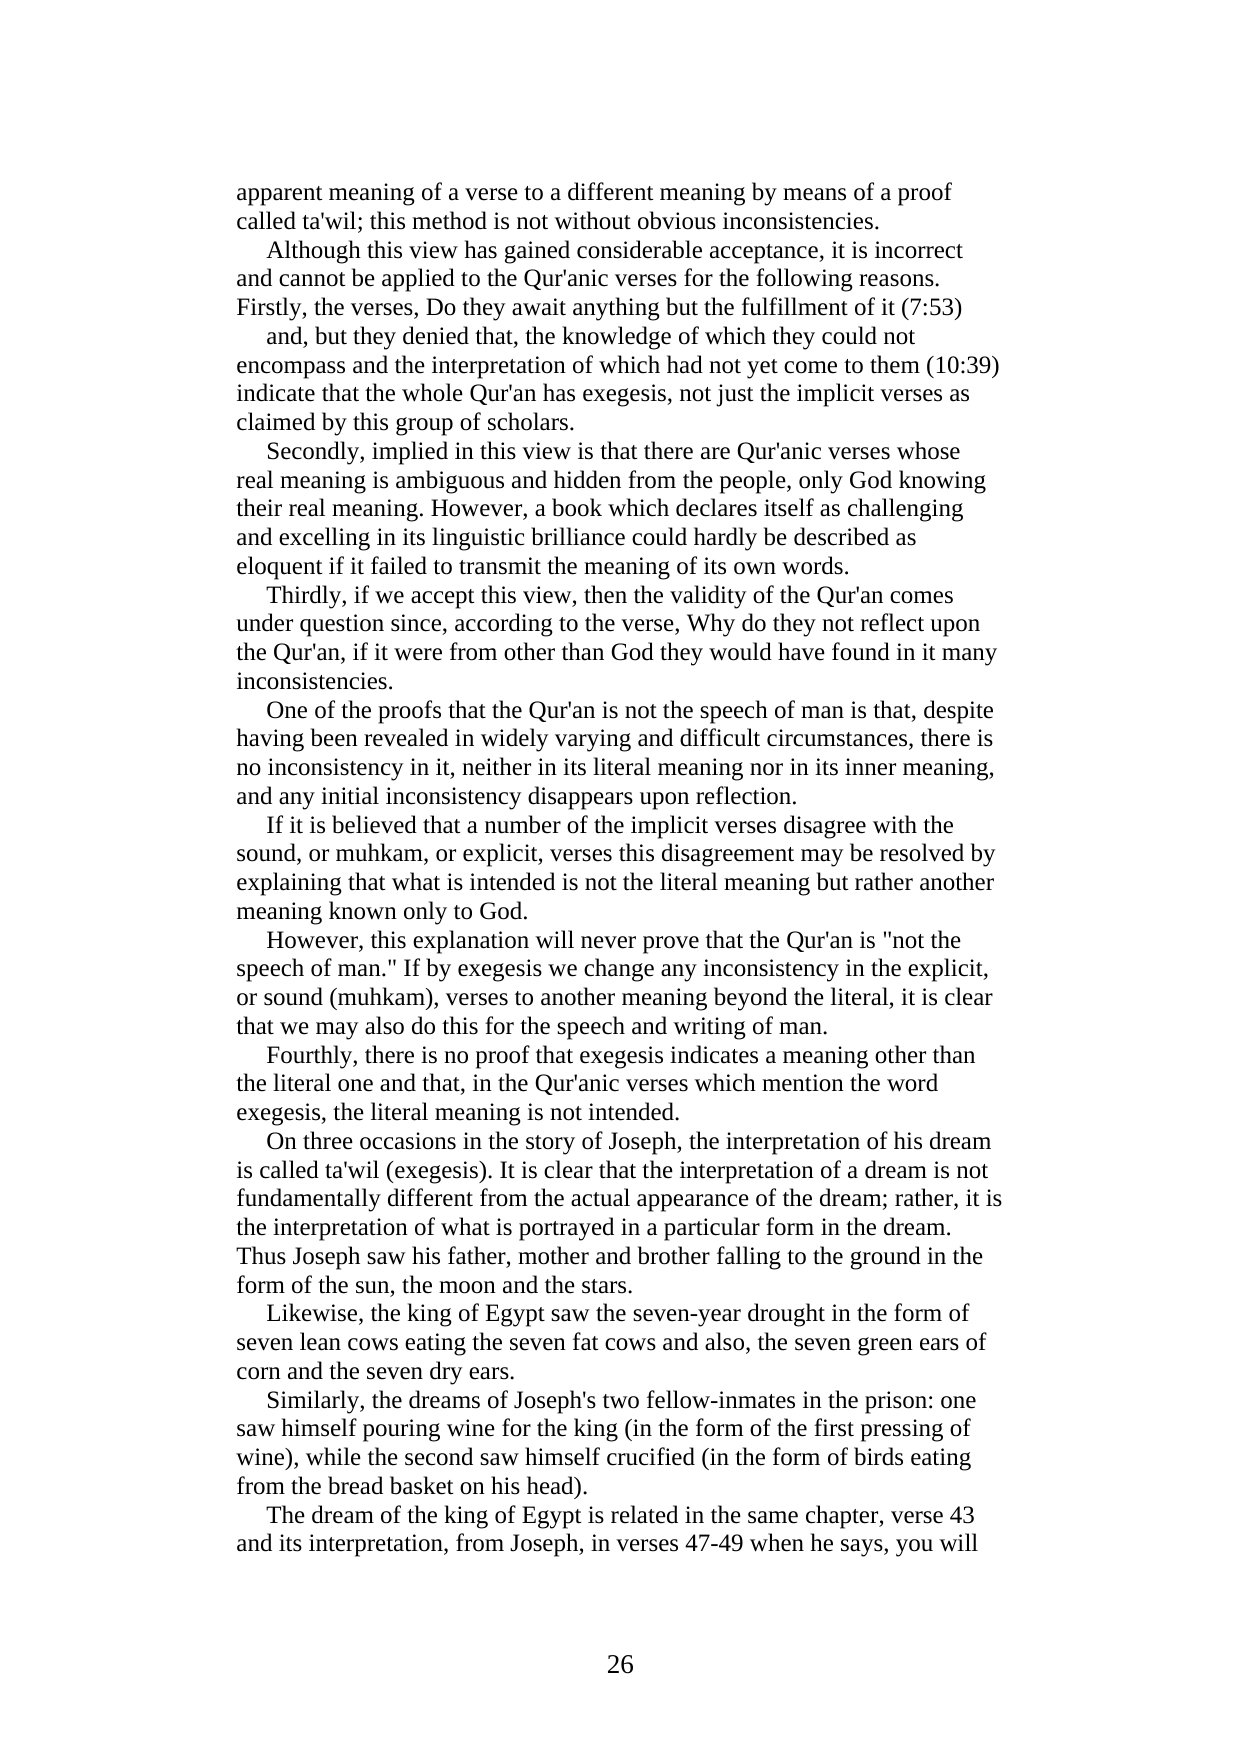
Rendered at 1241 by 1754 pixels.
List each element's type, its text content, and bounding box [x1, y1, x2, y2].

text Secondly, implied in this view is that there are Qur'anic verses whose real meaning is ambiguous and hidden from the people, only God knowing their real meaning. However, a book which declares itself as challenging and excelling in its linguistic brilliance could hardly be described as eloquent if it failed to transmit the meaning of its own words. [236, 436, 1004, 580]
text If it is believed that a number of the implicit verses disagree with the sound, or muhkam, or explicit, verses this disagreement may be resolved by explaining that what is intended is not the literal meaning but rather another meaning known only to God. [236, 810, 1004, 925]
text Fourthly, there is no proof that exegesis indicates a meaning other than the literal one and that, in the Qur'anic verses which mention the word exegesis, the literal meaning is not intended. [236, 1040, 1004, 1126]
text Thirdly, if we accept this view, then the validity of the Qur'an comes under question since, according to the verse, Why do they not reflect upon the Qur'an, if it were from other than God they would have found in it many inconsistencies. [236, 580, 1004, 695]
text One of the proofs that the Qur'an is not the speech of man is that, despite having been revealed in widely varying and difficult circumstances, there is no inconsistency in it, neither in its literal meaning nor in its inner meaning, and any initial inconsistency disappears upon reflection. [236, 695, 1004, 810]
text However, this explanation will never prove that the Qur'an is "not the speech of man." If by exegesis we change any inconsistency in the explicit, or sound (muhkam), verses to another meaning beyond the literal, it is clear that we may also do this for the speech and writing of man. [236, 925, 1004, 1040]
text Similarly, the dreams of Joseph's two fellow-inmates in the prison: one saw himself pouring wine for the king (in the form of the first pressing of wine), while the second saw himself crucified (in the form of birds eating from the bread basket on his head). [236, 1385, 1004, 1500]
text Likewise, the king of Egypt saw the seven-year drought in the form of seven lean cows eating the seven fat cows and also, the seven green ears of corn and the seven dry ears. [236, 1298, 1004, 1385]
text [236, 1500, 1004, 1557]
text Although this view has gained considerable acceptance, it is incorrect and cannot be applied to the Qur'anic verses for the following reasons. Firstly, the verses, Do they await anything but the fulfillment of it (7:53) [236, 235, 1004, 321]
text and, but they denied that, the knowledge of which they could not encompass and the interpretation of which had not yet come to them (10:39) indicate that the whole Qur'an has exegesis, not just the implicit verses as claimed by this group of scholars. [236, 321, 1004, 436]
text On three occasions in the story of Joseph, the interpretation of his dream is called ta'wil (exegesis). It is clear that the interpretation of a dream is not fundamentally different from the actual appearance of the dream; rather, it is the interpretation of what is portrayed in a particular form in the dream. Thus Joseph saw his father, mother and brother falling to the ground in the form of the sun, the moon and the stars. [236, 1126, 1004, 1298]
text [236, 177, 1004, 235]
